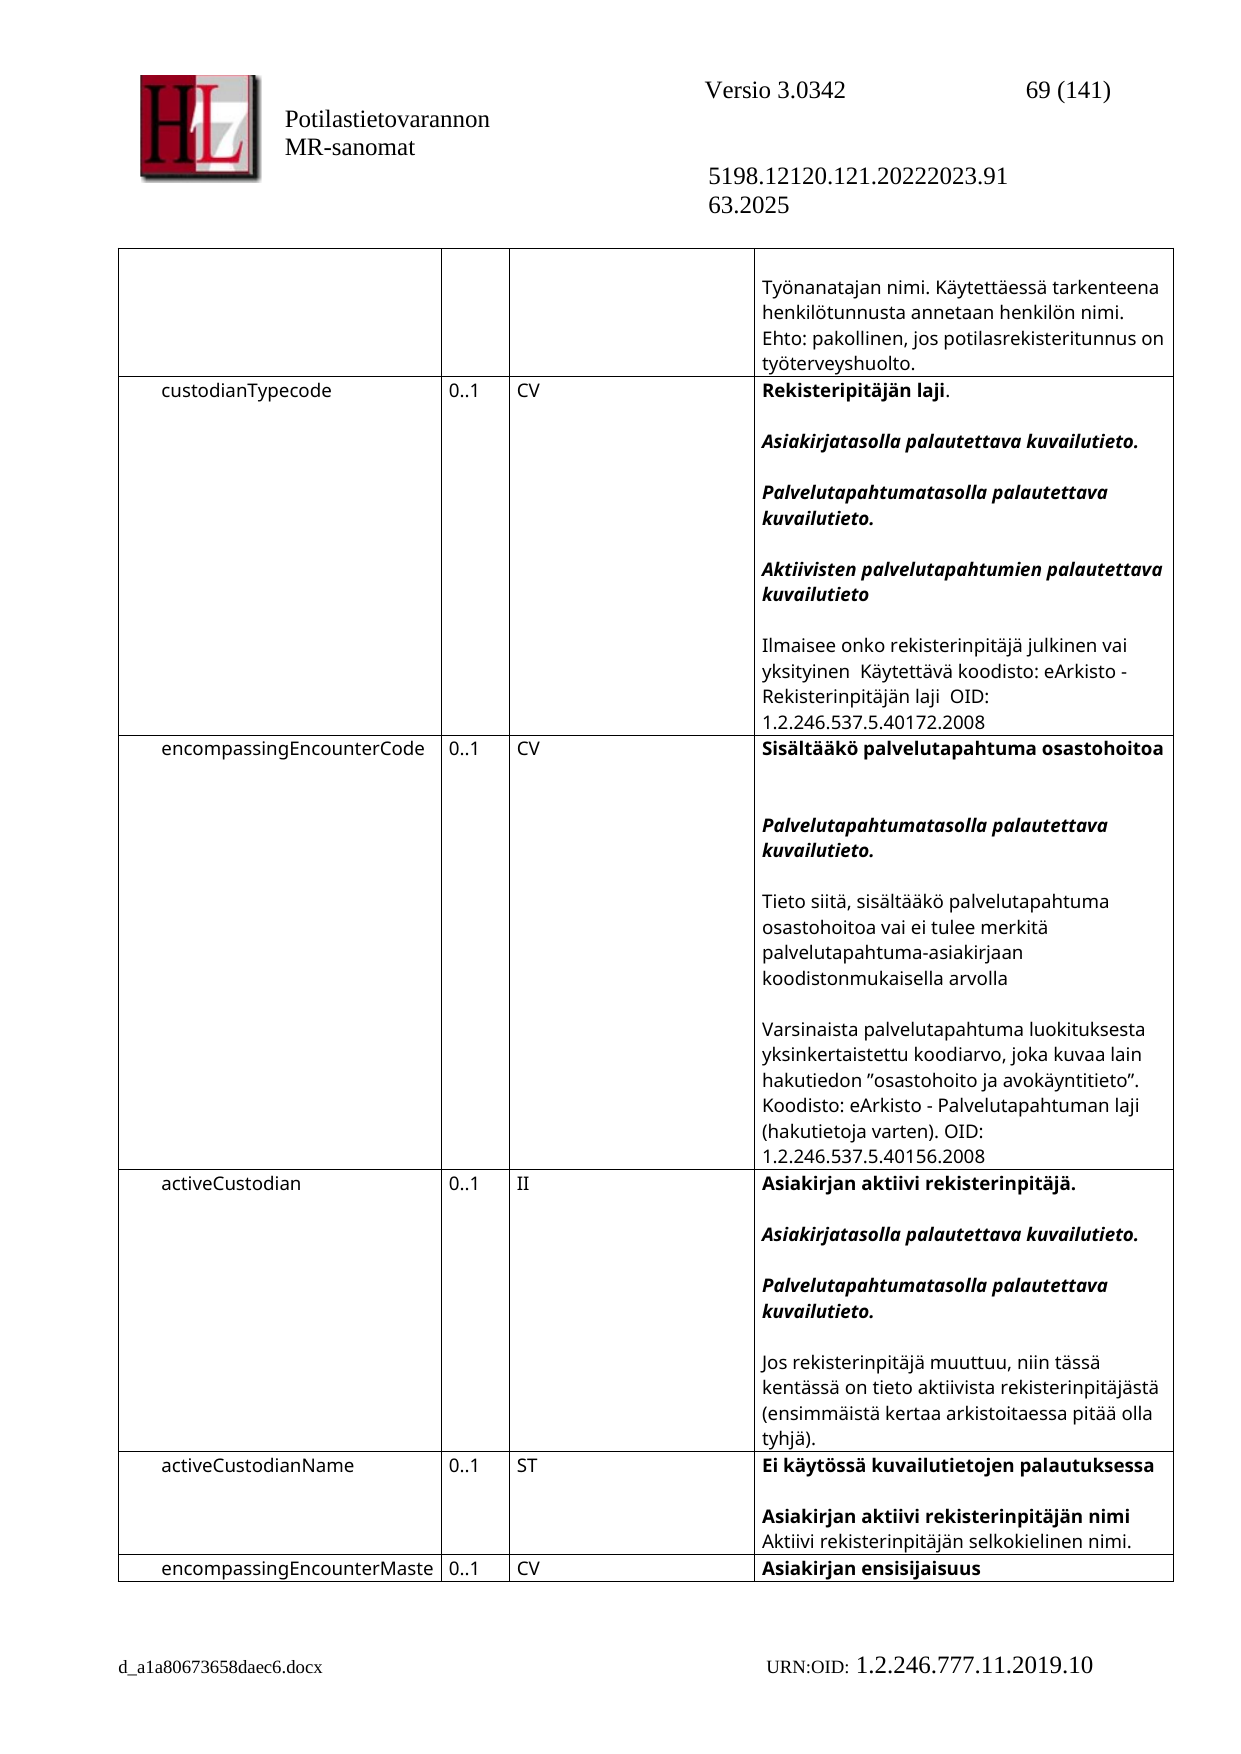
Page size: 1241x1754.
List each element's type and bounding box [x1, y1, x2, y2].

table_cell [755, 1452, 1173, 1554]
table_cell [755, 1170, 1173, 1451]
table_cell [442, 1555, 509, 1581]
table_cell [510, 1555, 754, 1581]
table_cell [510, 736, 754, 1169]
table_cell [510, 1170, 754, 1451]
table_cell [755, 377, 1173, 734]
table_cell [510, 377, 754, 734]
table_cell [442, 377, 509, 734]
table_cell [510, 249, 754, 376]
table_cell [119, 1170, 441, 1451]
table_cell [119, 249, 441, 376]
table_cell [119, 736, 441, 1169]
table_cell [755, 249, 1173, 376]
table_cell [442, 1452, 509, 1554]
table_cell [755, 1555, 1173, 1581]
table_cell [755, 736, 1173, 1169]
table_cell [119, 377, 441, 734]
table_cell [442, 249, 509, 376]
picture [140, 75, 263, 183]
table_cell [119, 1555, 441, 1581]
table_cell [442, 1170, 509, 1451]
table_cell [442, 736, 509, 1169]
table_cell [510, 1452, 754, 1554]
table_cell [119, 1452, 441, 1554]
